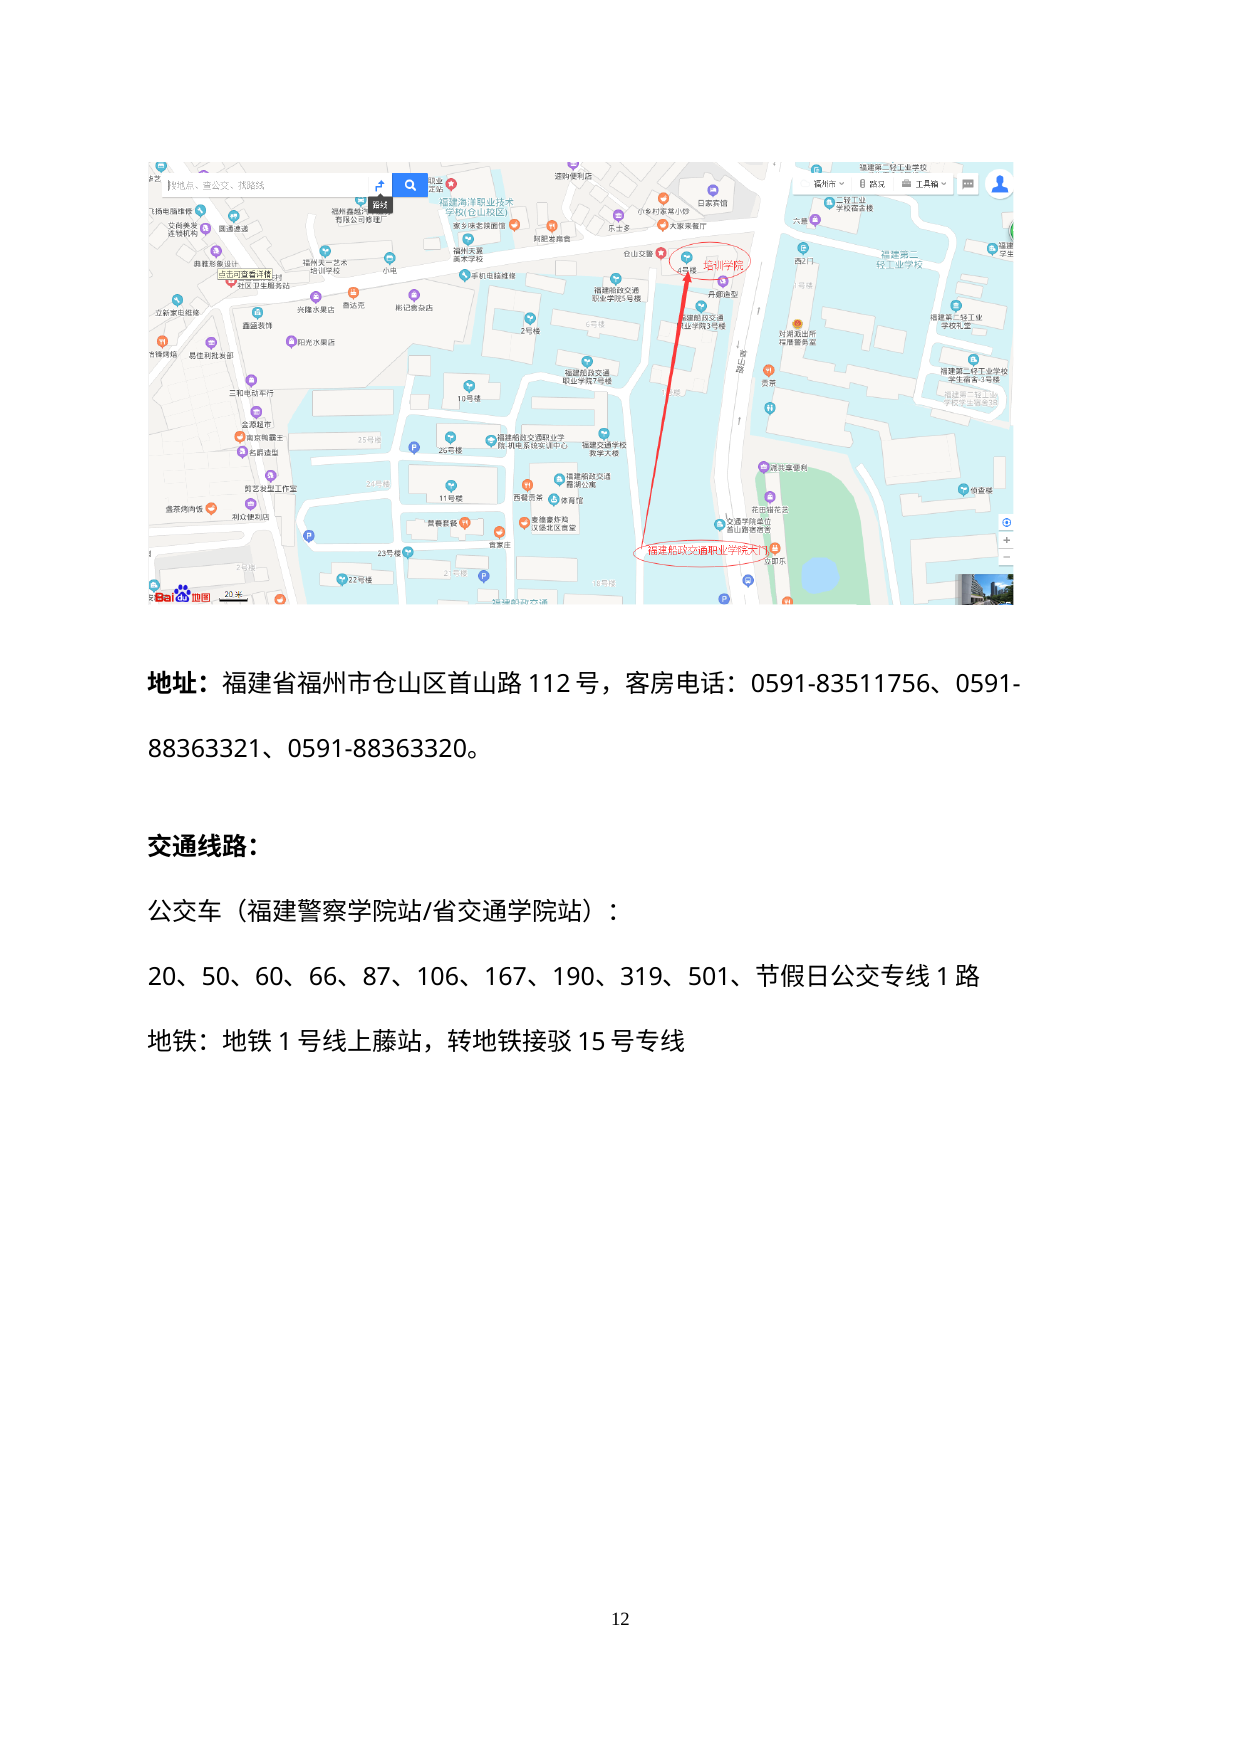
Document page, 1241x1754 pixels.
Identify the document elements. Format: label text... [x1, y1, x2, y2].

text 交通线路： 公交车（福建警察学院站/省交通学院站）：20、50、60、66、87、106、167、190、319、501、节假日公交专线1路 地铁：地铁1号线上藤站，转地铁接驳15号专线 [148, 812, 1092, 1072]
text 地址：福建省福州市仓山区首山路112号，客房电话：0591-83511756、0591-88363321、0591-88363320。 [148, 649, 1092, 779]
picture [147, 162, 1014, 605]
